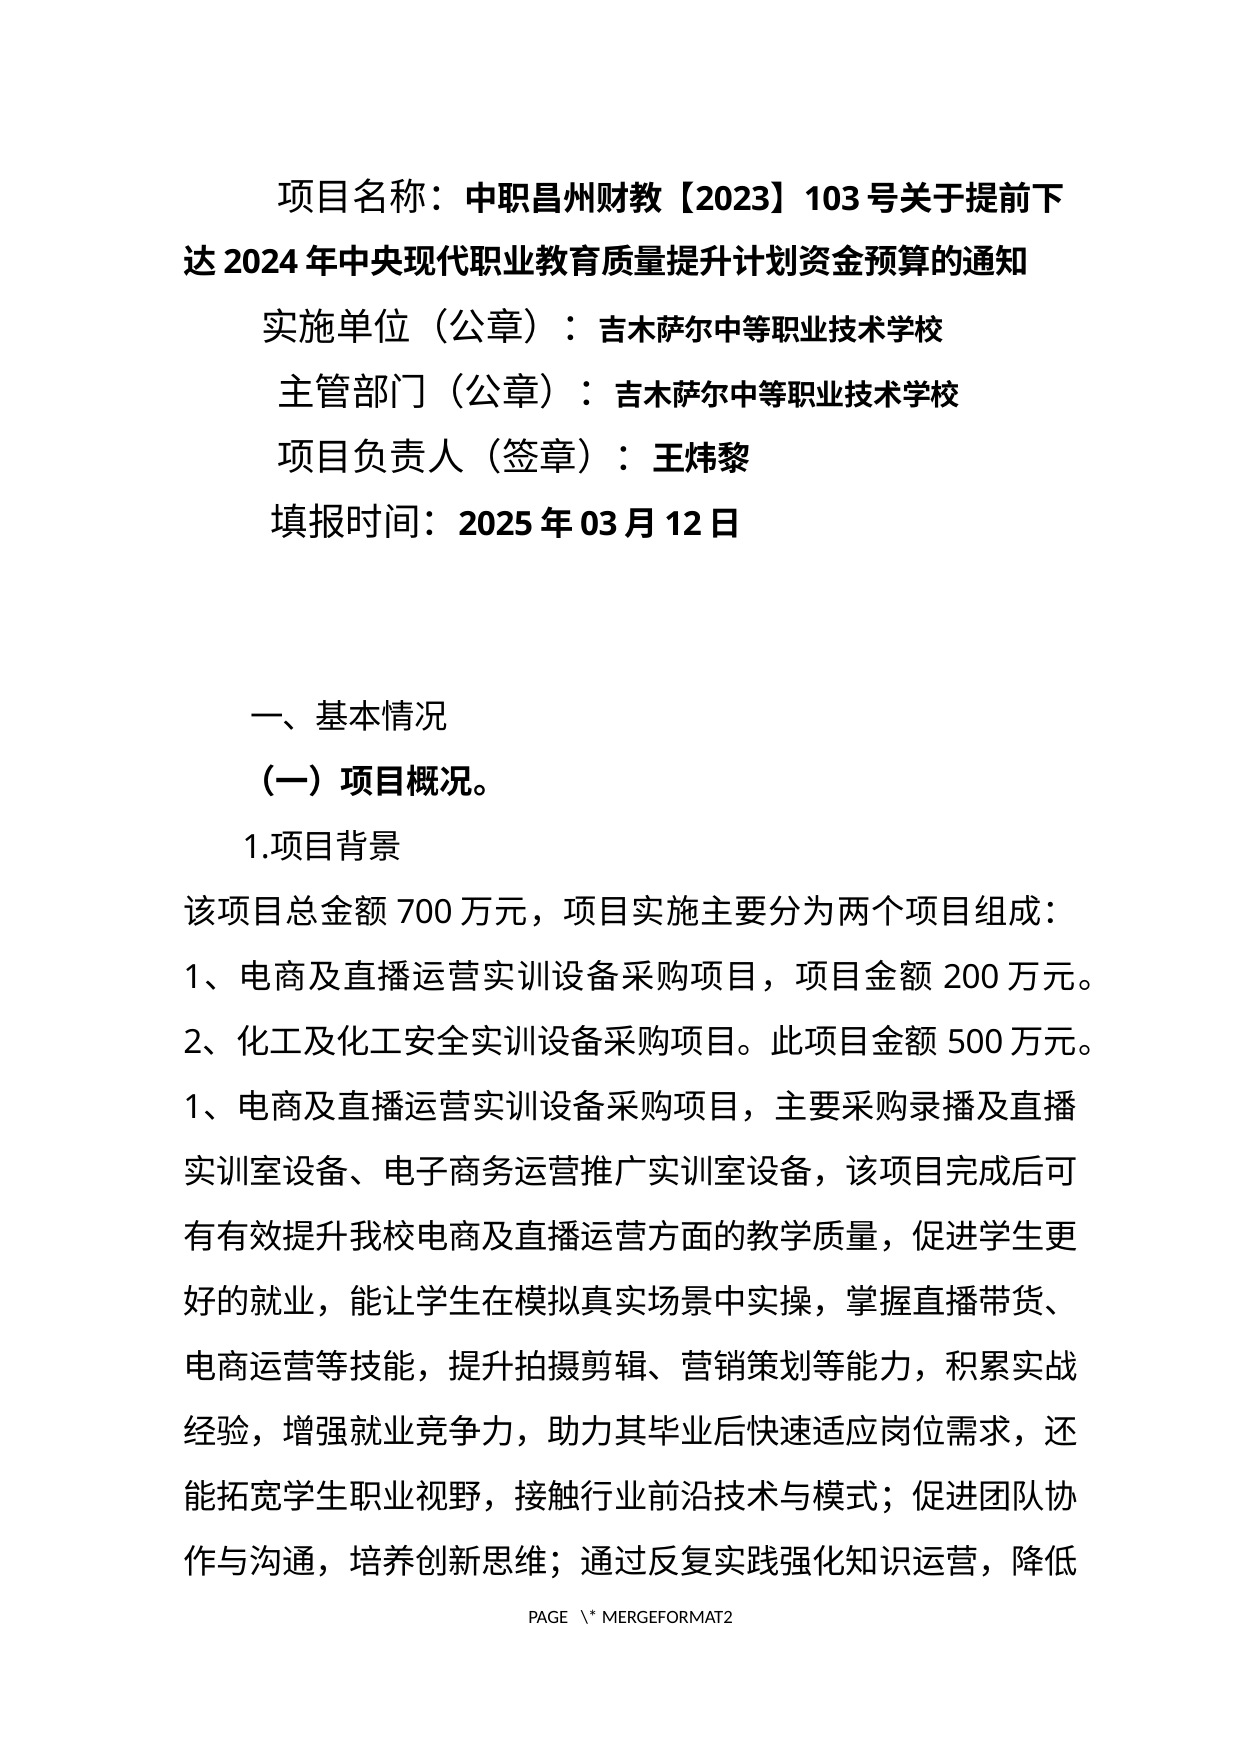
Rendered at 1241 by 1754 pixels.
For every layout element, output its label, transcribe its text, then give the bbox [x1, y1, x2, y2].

text 项目名称：中职昌州财教【2023】103号关于提前下达2024年中央现代职业教育质量提升计划资金预算的通知 [183, 162, 1078, 292]
text 一、基本情况 [183, 682, 1078, 747]
text （一）项目概况。 [183, 747, 1078, 812]
text 填报时间：2025年03月12日 [211, 487, 1078, 552]
text 主管部门（公章）：吉木萨尔中等职业技术学校 [183, 357, 1078, 422]
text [183, 812, 1078, 1592]
text 项目负责人（签章）：王炜黎 [183, 422, 1078, 487]
text 实施单位（公章）：吉木萨尔中等职业技术学校 [183, 292, 1078, 357]
